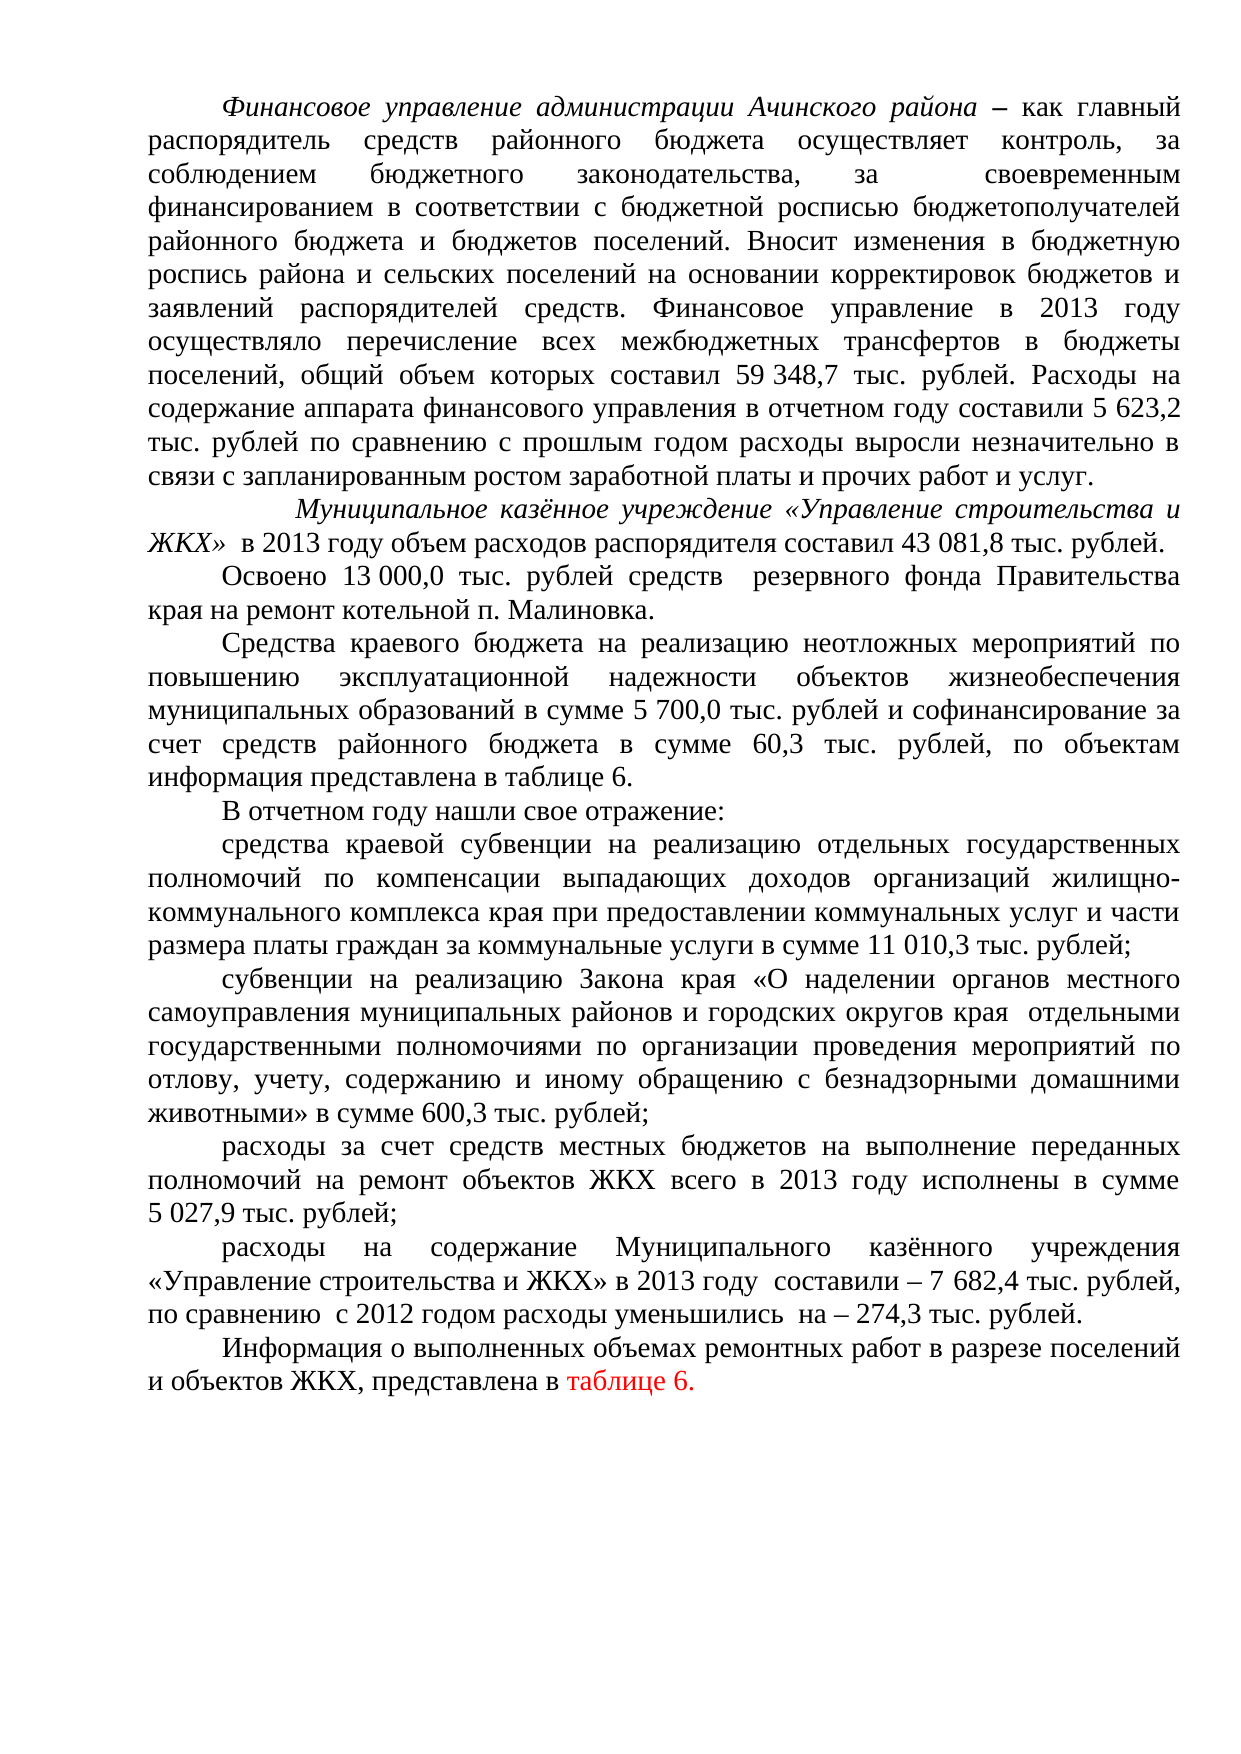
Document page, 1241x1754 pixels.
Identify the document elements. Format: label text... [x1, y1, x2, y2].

text Муниципальное казённое учреждение «Управление строительства и ЖКХ» в 2013 году объем расходов распорядителя составил 43 081,8 тыс. рублей. [148, 491, 1181, 558]
text Финансовое управление администрации Ачинского района – как главный распорядитель средств районного бюджета осуществляет контроль, за соблюдением бюджетного законодательства, за своевременным финансированием в соответствии с бюджетной росписью бюджетополучателей районного бюджета и бюджетов поселений. Вносит изменения в бюджетную роспись района и сельских поселений на основании корректировок бюджетов и заявлений распорядителей средств. Финансовое управление в 2013 году осуществляло перечисление всех межбюджетных трансфертов в бюджеты поселений, общий объем которых составил 59 348,7 тыс. рублей. Расходы на содержание аппарата финансового управления в отчетном году составили 5 623,2 тыс. рублей по сравнению с прошлым годом расходы выросли незначительно в связи с запланированным ростом заработной платы и прочих работ и услуг. [148, 89, 1181, 491]
text субвенции на реализацию Закона края «О наделении органов местного самоуправления муниципальных районов и городских округов края отдельными государственными полномочиями по организации проведения мероприятий по отлову, учету, содержанию и иному обращению с безнадзорными домашними животными» в сумме 600,3 тыс. рублей; [148, 961, 1181, 1128]
text Средства краевого бюджета на реализацию неотложных мероприятий по повышению эксплуатационной надежности объектов жизнеобеспечения муниципальных образований в сумме 5 700,0 тыс. рублей и софинансирование за счет средств районного бюджета в сумме 60,3 тыс. рублей, по объектам информация представлена в таблице 6. [148, 625, 1181, 793]
text расходы на содержание Муниципального казённого учреждения «Управление строительства и ЖКХ» в 2013 году составили – 7 682,4 тыс. рублей, по сравнению с 2012 годом расходы уменьшились на – 274,3 тыс. рублей. [148, 1229, 1181, 1330]
text Информация о выполненных объемах ремонтных работ в разрезе поселений и объектов ЖКХ, представлена в таблице 6. [148, 1330, 1181, 1397]
text В отчетном году нашли свое отражение: [148, 793, 1181, 827]
text Освоено 13 000,0 тыс. рублей средств резервного фонда Правительства края на ремонт котельной п. Малиновка. [148, 558, 1181, 625]
text расходы за счет средств местных бюджетов на выполнение переданных полномочий на ремонт объектов ЖКХ всего в 2013 году исполнены в сумме 5 027,9 тыс. рублей; [148, 1128, 1181, 1229]
text средства краевой субвенции на реализацию отдельных государственных полномочий по компенсации выпадающих доходов организаций жилищно-коммунального комплекса края при предоставлении коммунальных услуг и части размера платы граждан за коммунальные услуги в сумме 11 010,3 тыс. рублей; [148, 827, 1181, 961]
